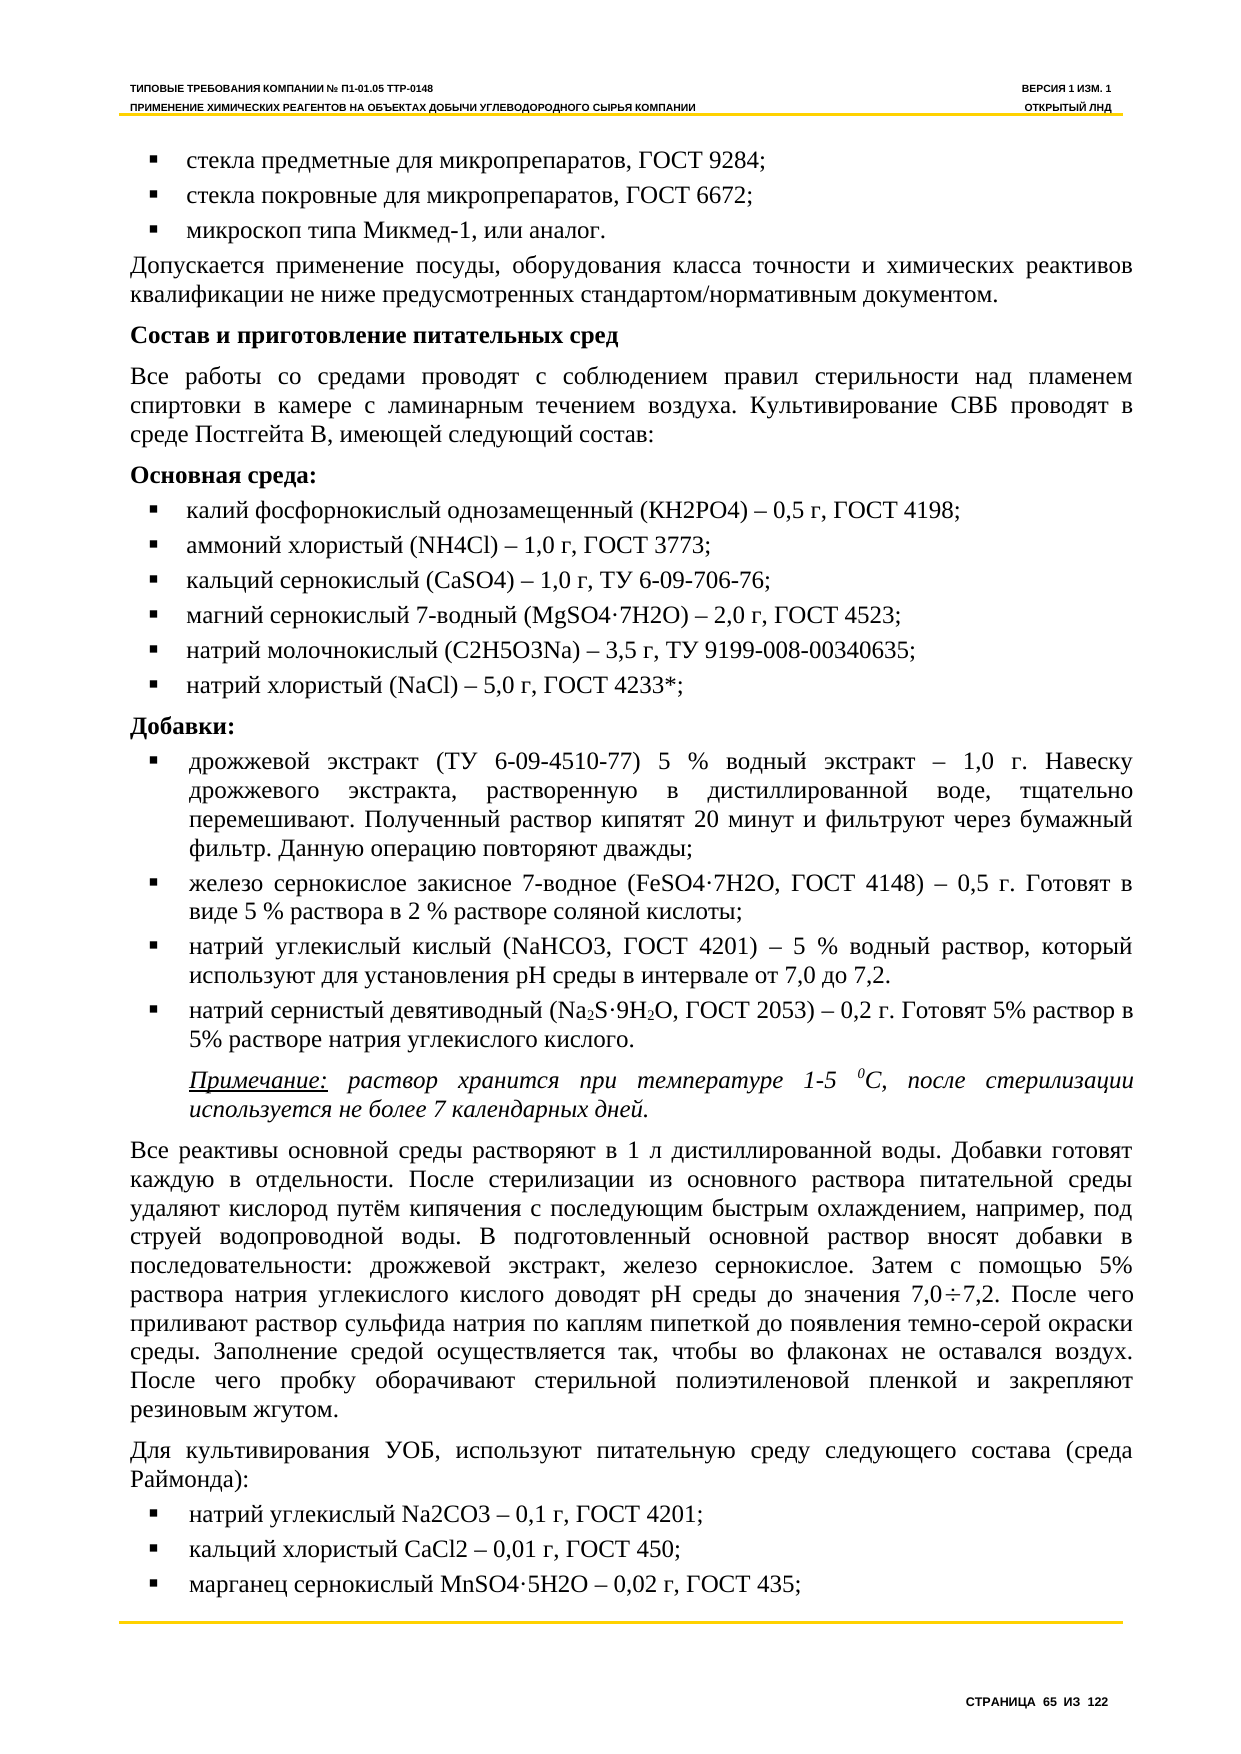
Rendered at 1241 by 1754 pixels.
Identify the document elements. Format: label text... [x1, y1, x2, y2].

list калий фосфорнокислый однозамещенный (КН2РО4) – 0,5 г, ГОСТ 4198; [148, 495, 1134, 524]
list Состав и приготовление питательных сред [130, 320, 1134, 349]
list аммоний хлористый (NH4Cl) – 1,0 г, ГОСТ 3773; [148, 530, 1134, 559]
list стекла покровные для микропрепаратов, ГОСТ 6672; [148, 180, 1134, 209]
text Добавки: [130, 711, 1134, 740]
list дрожжевой экстракт (ТУ 6-09-4510-77) 5 % водный экстракт – 1,0 г. Навеску дрожжевого экстракта, растворенную в дистиллированной воде, тщательно перемешивают. Полученный раствор кипятят 20 минут и фильтруют через бумажный фильтр. Данную операцию повторяют дважды; [148, 746, 1134, 861]
list стекла предметные для микропрепаратов, ГОСТ 9284; [148, 145, 1134, 174]
text Для культивирования УОБ, используют питательную среду следующего состава (среда Раймонда): [130, 1435, 1134, 1493]
list микроскоп типа Микмед-1, или аналог. [148, 215, 1134, 244]
list марганец сернокислый MnSO4·5H2O – 0,02 г, ГОСТ 435; [148, 1569, 1134, 1598]
text Все работы со средами проводят с соблюдением правил стерильности над пламенем спиртовки в камере с ламинарным течением воздуха. Культивирование СВБ проводят в среде Постгейта В, имеющей следующий состав: [130, 361, 1134, 448]
list Примечание: раствор хранится при температуре 1-5 0С, после стерилизации используется не более 7 календарных дней. [189, 1065, 1134, 1123]
list кальций хлористый СаCl2 – 0,01 г, ГОСТ 450; [148, 1534, 1134, 1563]
list натрий хлористый (NaCl) – 5,0 г, ГОСТ 4233*; [148, 670, 1134, 699]
list натрий молочнокислый (C2H5O3Na) – 3,5 г, ТУ 9199-008-00340635; [148, 635, 1134, 664]
list натрий сернистый девятиводный (Na2S·9H2O, ГОСТ 2053) – 0,2 г. Готовят 5% раствор в 5% растворе натрия углекислого кислого. [148, 995, 1134, 1053]
list натрий углекислый Na2CO3 – 0,1 г, ГОСТ 4201; [148, 1499, 1134, 1528]
list кальций сернокислый (CaSO4) – 1,0 г, ТУ 6-09-706-76; [148, 565, 1134, 594]
list железо сернокислое закисное 7-водное (FeSO4·7H2O, ГОСТ 4148) – 0,5 г. Готовят в виде 5 % раствора в 2 % растворе соляной кислоты; [148, 868, 1134, 925]
list натрий углекислый кислый (NaHCO3, ГОСТ 4201) – 5 % водный раствор, который используют для установления рН среды в интервале от 7,0 до 7,2. [148, 931, 1134, 989]
text Основная среда: [130, 460, 1134, 489]
text Допускается применение посуды, оборудования класса точности и химических реактивов квалификации не ниже предусмотренных стандартом/нормативным документом. [130, 250, 1134, 308]
list магний сернокислый 7-водный (MgSO4·7H2O) – 2,0 г, ГОСТ 4523; [148, 600, 1134, 629]
text Все реактивы основной среды растворяют в 1 л дистиллированной воды. Добавки готовят каждую в отдельности. После стерилизации из основного раствора питательной среды удаляют кислород путём кипячения с последующим быстрым охлаждением, например, под струей водопроводной воды. В подготовленный основной раствор вносят добавки в последовательности: дрожжевой экстракт, железо сернокислое. Затем с помощью 5% раствора натрия углекислого кислого доводят рН среды до значения 7,07,2. После чего приливают раствор сульфида натрия по каплям пипеткой до появления темно-серой окраски среды. Заполнение средой осуществляется так, чтобы во флаконах не оставался воздух. После чего пробку оборачивают стерильной полиэтиленовой пленкой и закрепляют резиновым жгутом. [130, 1135, 1134, 1423]
